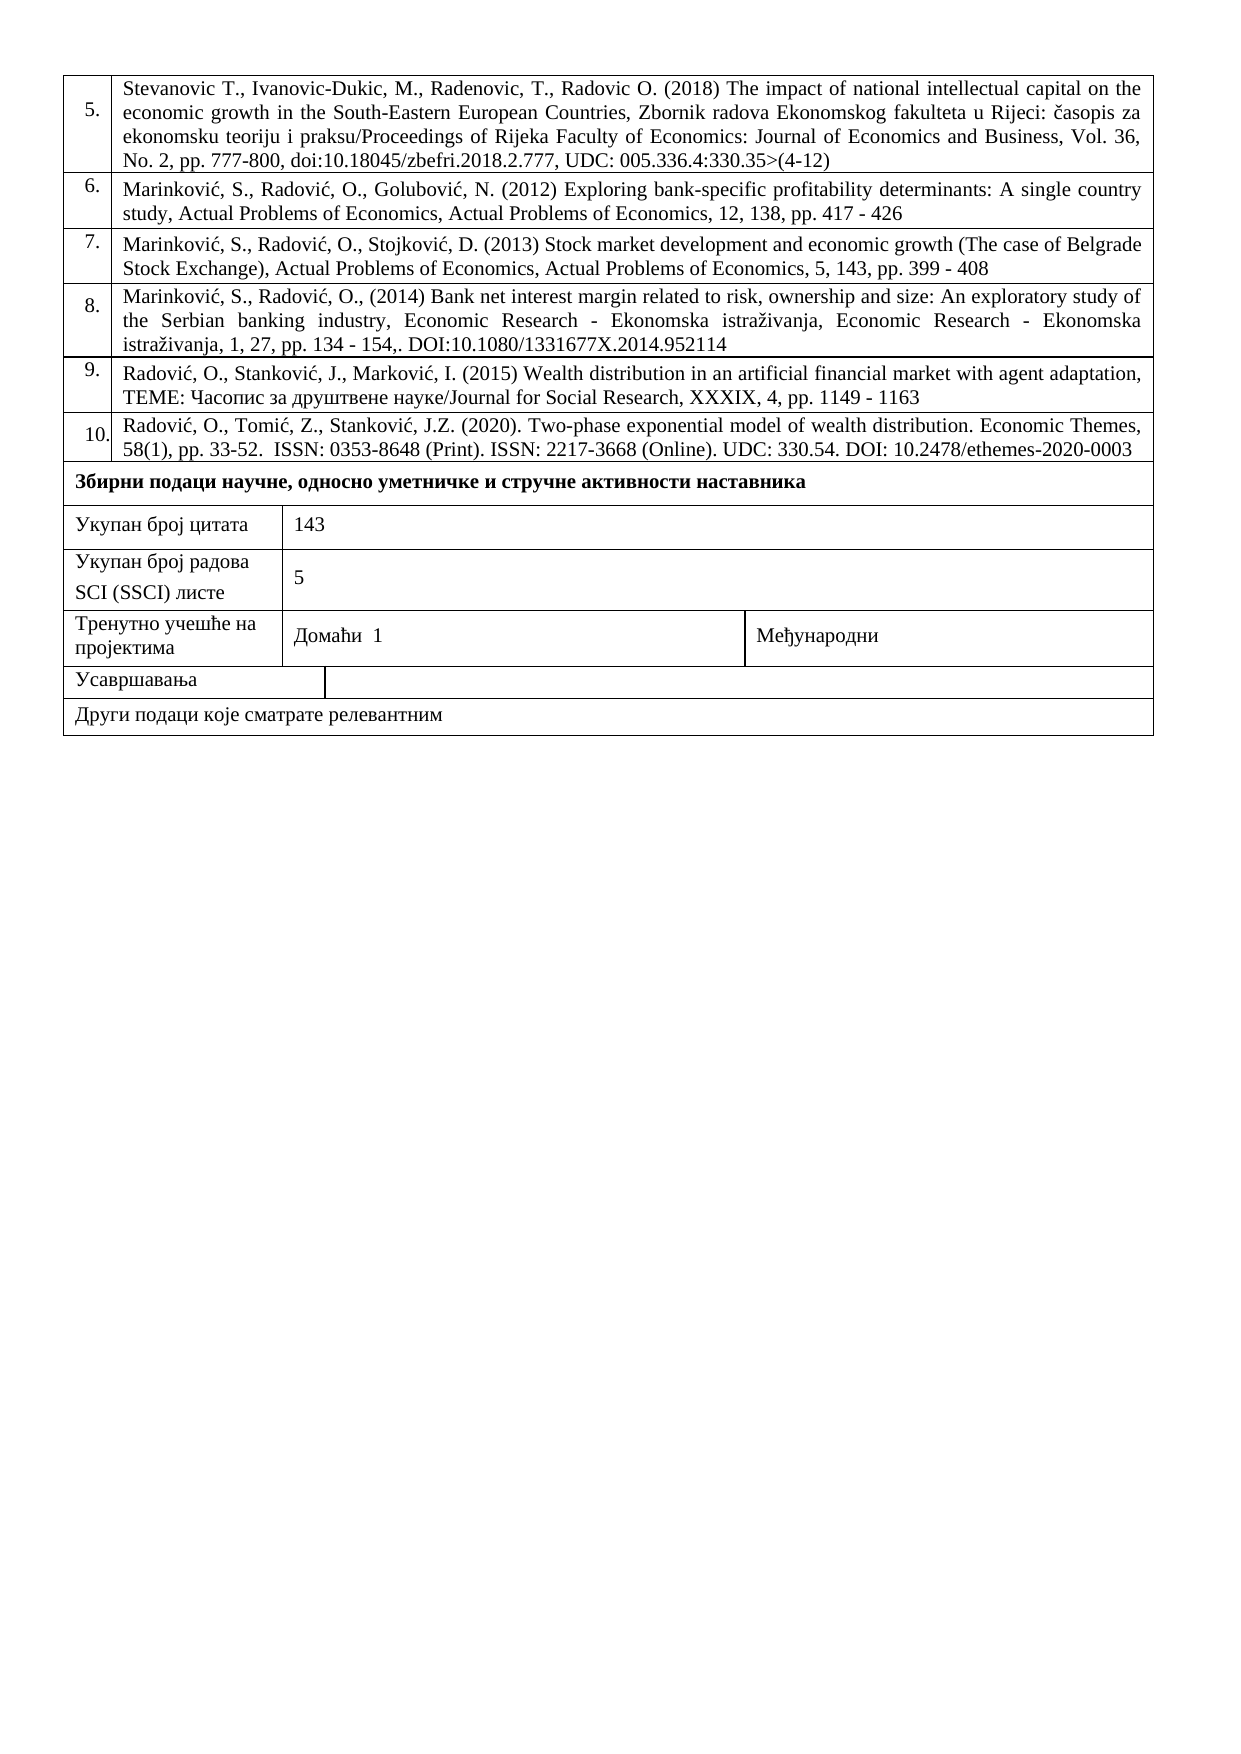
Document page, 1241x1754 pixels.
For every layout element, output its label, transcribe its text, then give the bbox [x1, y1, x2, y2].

table_cell [64, 284, 111, 356]
table_cell [64, 76, 111, 172]
table_cell 5 [283, 550, 1153, 610]
table_cell [64, 358, 111, 412]
table_cell [64, 413, 111, 461]
table_cell Тренутно учешће на пројектима [64, 611, 282, 666]
table_cell [326, 667, 1153, 698]
table_cell 143 [283, 506, 1153, 548]
table_cell Укупан број цитата [64, 506, 282, 548]
table_cell Међународни [746, 611, 1153, 666]
table_cell Radović, O., Stanković, J., Marković, I. (2015) Wealth distribution in an artificial financial market with agent adaptation, ТЕМЕ: Часопис за друштвене науке/Journal for Social Research, XXXIX, 4, pp. 1149 - 1163 [112, 358, 1153, 412]
table_cell Marinković, S., Radović, O., Stojković, D. (2013) Stock market development and economic growth (The case of Belgrade Stock Exchange), Actual Problems of Economics, Actual Problems of Economics, 5, 143, pp. 399 - 408 [112, 229, 1153, 283]
table_cell [64, 173, 111, 228]
table_cell Збирни подаци научне, односно уметничке и стручне активности наставника [64, 462, 1153, 505]
table_cell Stevanovic T., Ivanovic-Dukic, M., Radenovic, T., Radovic O. (2018) The impact of national intellectual capital on the economic growth in the South-Eastern European Countries, Zbornik radova Ekonomskog fakulteta u Rijeci: časopis za ekonomsku teoriju i praksu/Proceedings of Rijeka Faculty of Economics: Journal of Economics and Business, Vol. 36, No. 2, pp. 777-800, doi:10.18045/zbefri.2018.2.777, UDC: 005.336.4:330.35>(4-12) [112, 76, 1153, 172]
table_cell Укупан број радова SCI (SSCI) листе [64, 550, 282, 610]
table_cell Marinković, S., Radović, O., Golubović, N. (2012) Exploring bank-specific profitability determinants: A single country study, Actual Problems of Economics, Actual Problems of Economics, 12, 138, pp. 417 - 426 [112, 173, 1153, 228]
table_cell Radović, O., Tomić, Z., Stanković, J.Z. (2020). Two-phase exponential model of wealth distribution. Economic Themes, 58(1), pp. 33-52. ISSN: 0353-8648 (Print). ISSN: 2217-3668 (Online). UDC: 330.54. DOI: 10.2478/ethemes-2020-0003 [112, 413, 1153, 461]
table_cell [64, 229, 111, 283]
table_cell Marinković, S., Radović, O., (2014) Bank net interest margin related to risk, ownership and size: An exploratory study of the Serbian banking industry, Economic Research - Ekonomska istraživanja, Economic Research - Ekonomska istraživanja, 1, 27, pp. 134 - 154,. DOI:10.1080/1331677X.2014.952114 [112, 284, 1153, 356]
table_cell Домаћи 1 [283, 611, 744, 666]
table_cell Други подаци које сматрате релевантним [64, 699, 1153, 735]
table_cell Усавршавања [64, 667, 324, 698]
